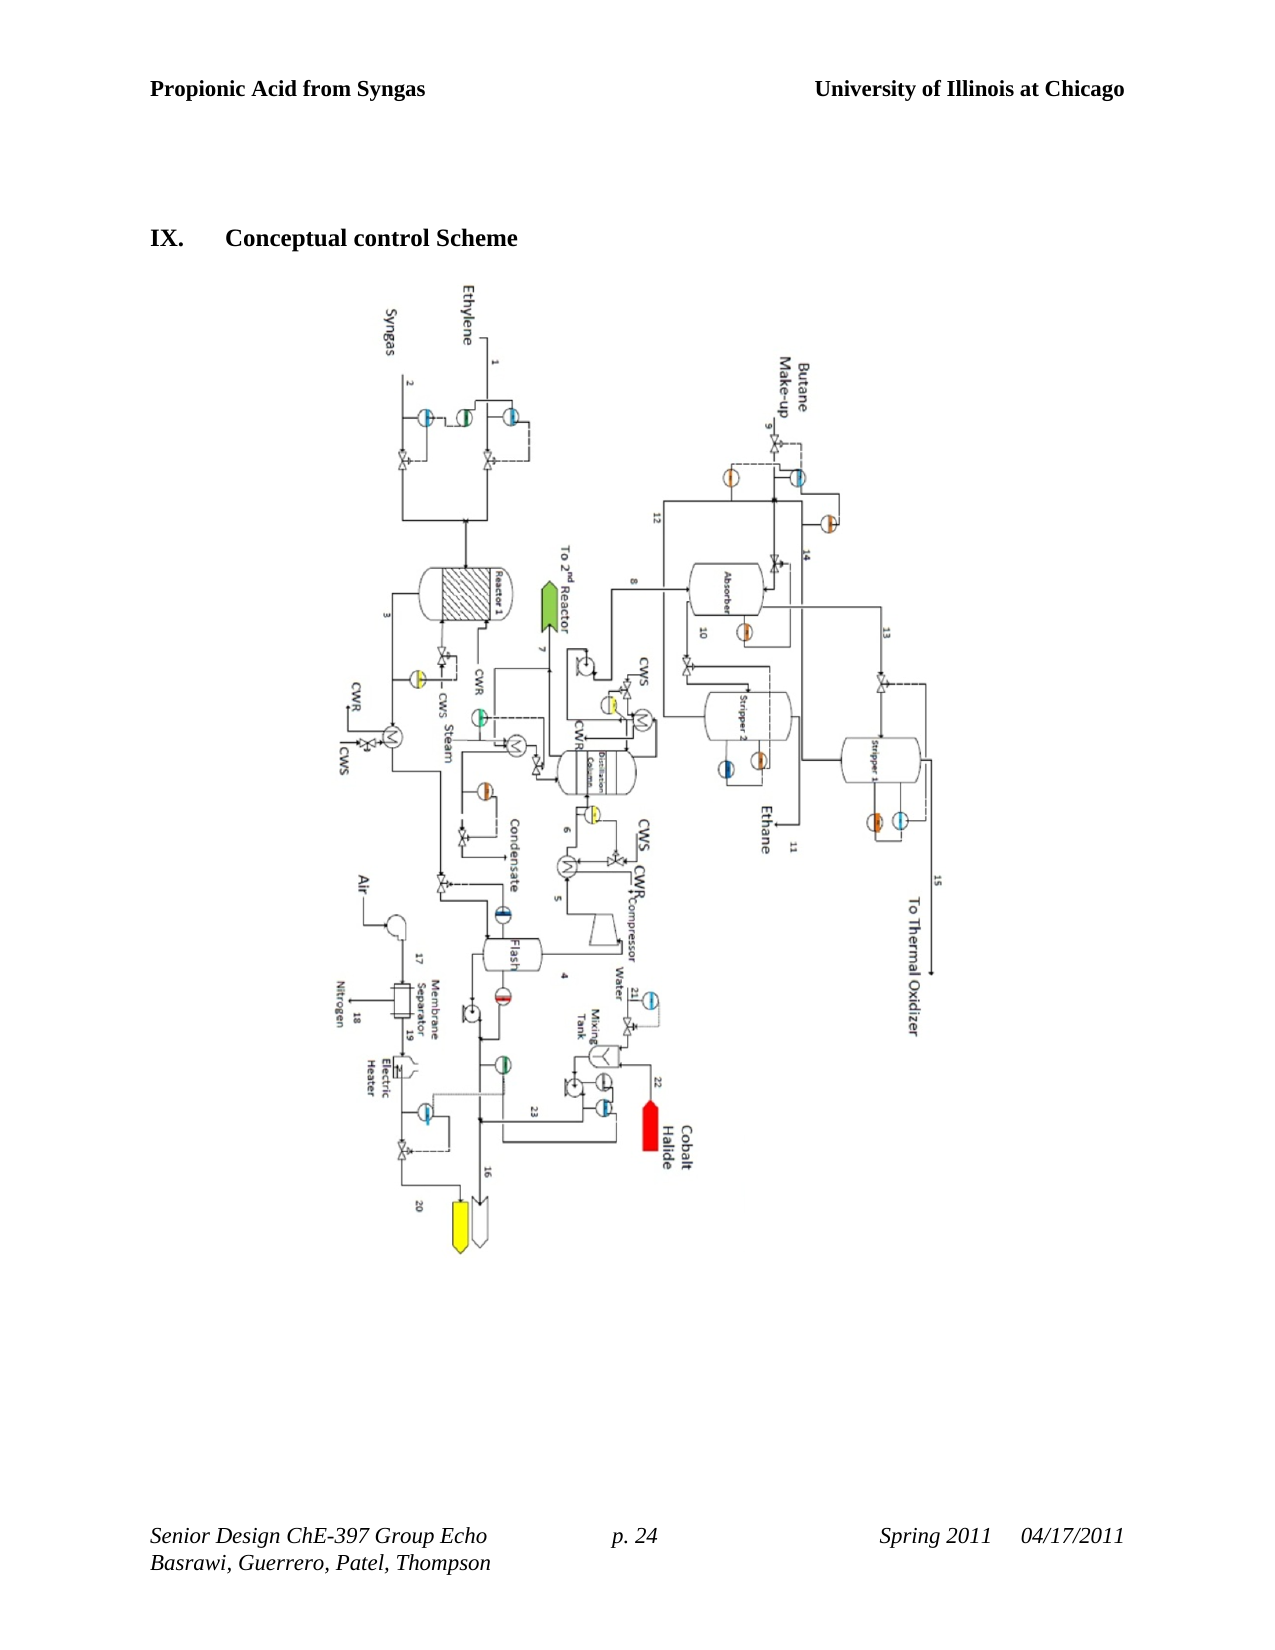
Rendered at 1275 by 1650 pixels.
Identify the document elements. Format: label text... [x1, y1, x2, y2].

list Conceptual control Scheme [150, 223, 1125, 252]
picture [330, 284, 945, 1257]
